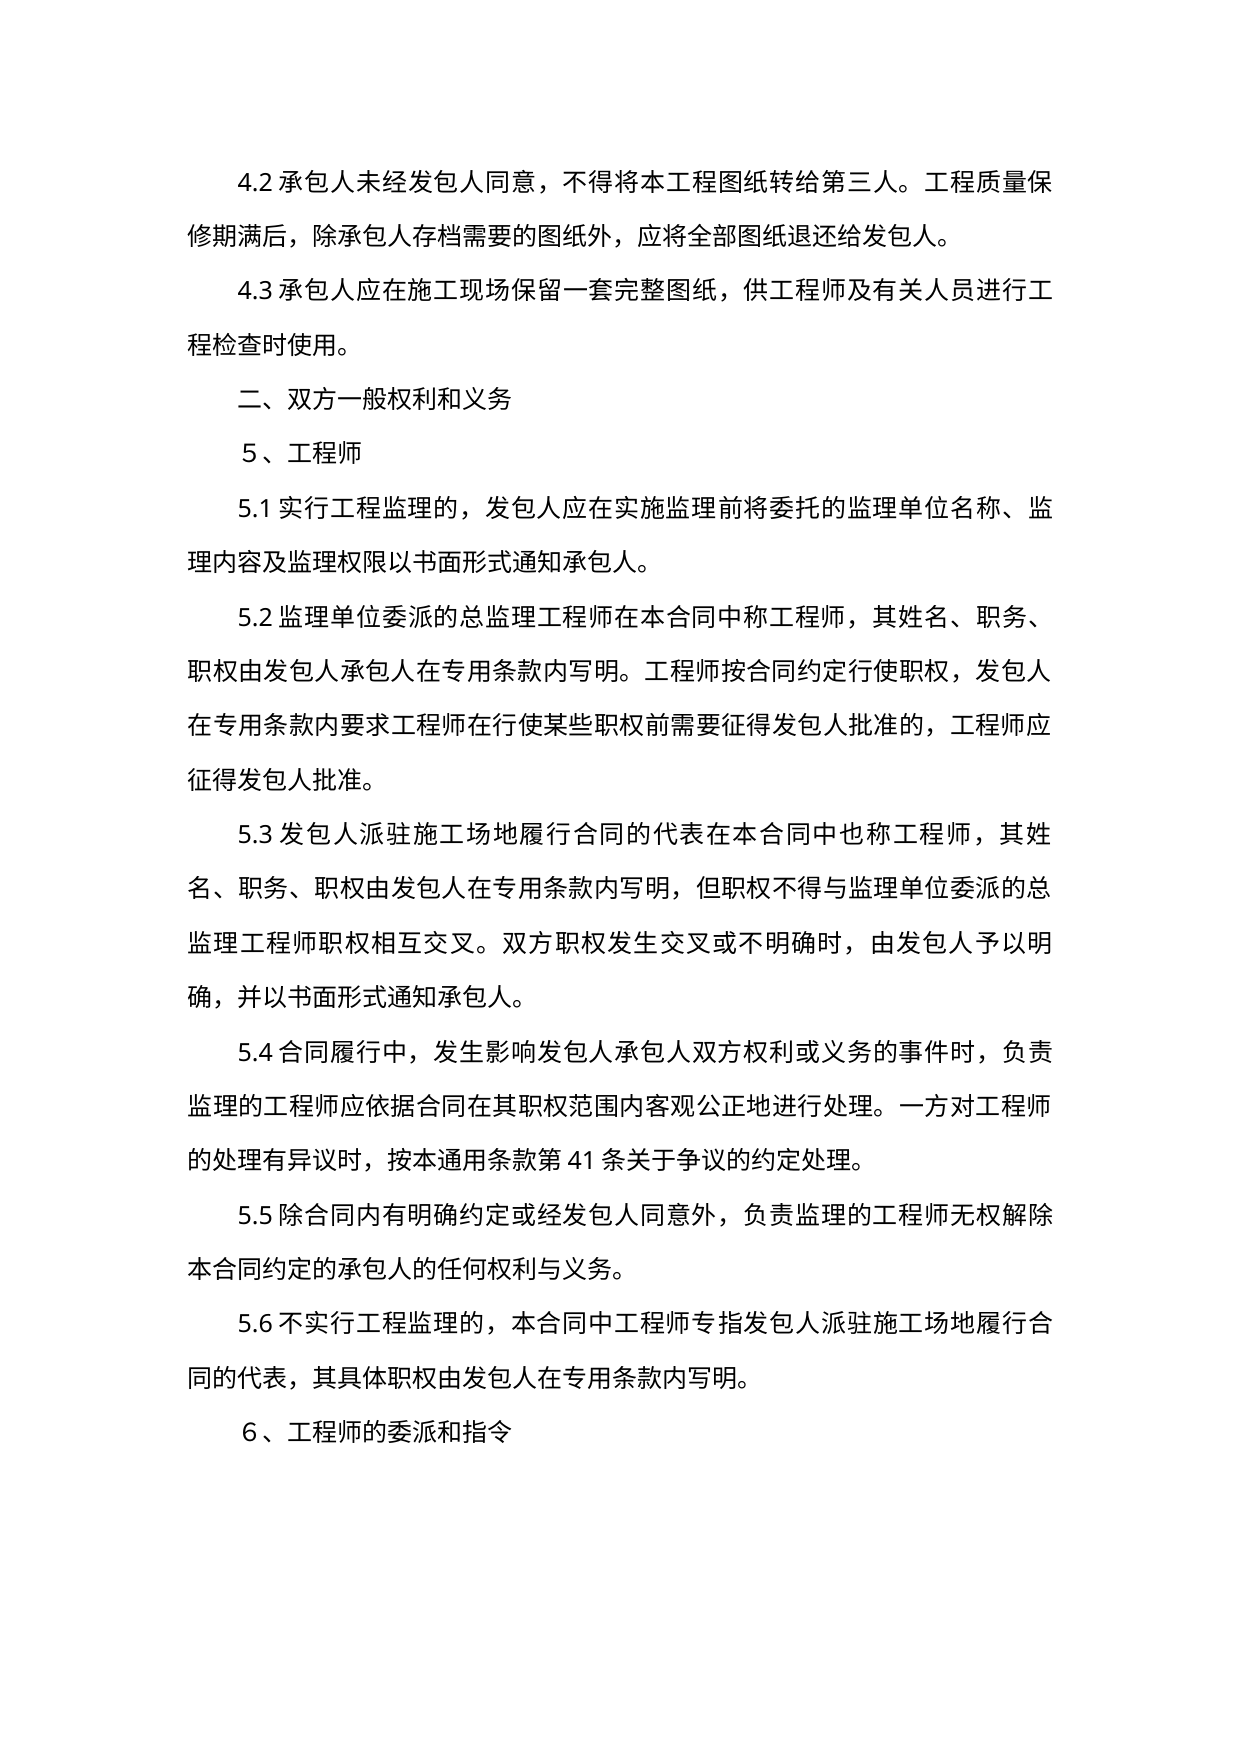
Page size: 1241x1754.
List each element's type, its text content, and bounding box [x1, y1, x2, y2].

text 二、双方一般权利和义务 [187, 379, 1053, 416]
text 5.6不实行工程监理的，本合同中工程师专指发包人派驻施工场地履行合同的代表，其具体职权由发包人在专用条款内写明。 [187, 1304, 1053, 1394]
text 5.4合同履行中，发生影响发包人承包人双方权利或义务的事件时，负责监理的工程师应依据合同在其职权范围内客观公正地进行处理。一方对工程师的处理有异议时，按本通用条款第41条关于争议的约定处理。 [187, 1032, 1053, 1177]
text 5.3发包人派驻施工场地履行合同的代表在本合同中也称工程师，其姓名、职务、职权由发包人在专用条款内写明，但职权不得与监理单位委派的总监理工程师职权相互交叉。双方职权发生交叉或不明确时，由发包人予以明确，并以书面形式通知承包人。 [187, 814, 1053, 1014]
text 5.5除合同内有明确约定或经发包人同意外，负责监理的工程师无权解除本合同约定的承包人的任何权利与义务。 [187, 1195, 1053, 1286]
text 4.2承包人未经发包人同意，不得将本工程图纸转给第三人。工程质量保修期满后，除承包人存档需要的图纸外，应将全部图纸退还给发包人。 [187, 162, 1053, 253]
text ６、工程师的委派和指令 [187, 1413, 1053, 1449]
text ５、工程师 [187, 434, 1053, 470]
text 5.2监理单位委派的总监理工程师在本合同中称工程师，其姓名、职务、职权由发包人承包人在专用条款内写明。工程师按合同约定行使职权，发包人在专用条款内要求工程师在行使某些职权前需要征得发包人批准的，工程师应征得发包人批准。 [187, 597, 1053, 796]
text 4.3承包人应在施工现场保留一套完整图纸，供工程师及有关人员进行工程检查时使用。 [187, 271, 1053, 361]
text 5.1实行工程监理的，发包人应在实施监理前将委托的监理单位名称、监理内容及监理权限以书面形式通知承包人。 [187, 488, 1053, 579]
